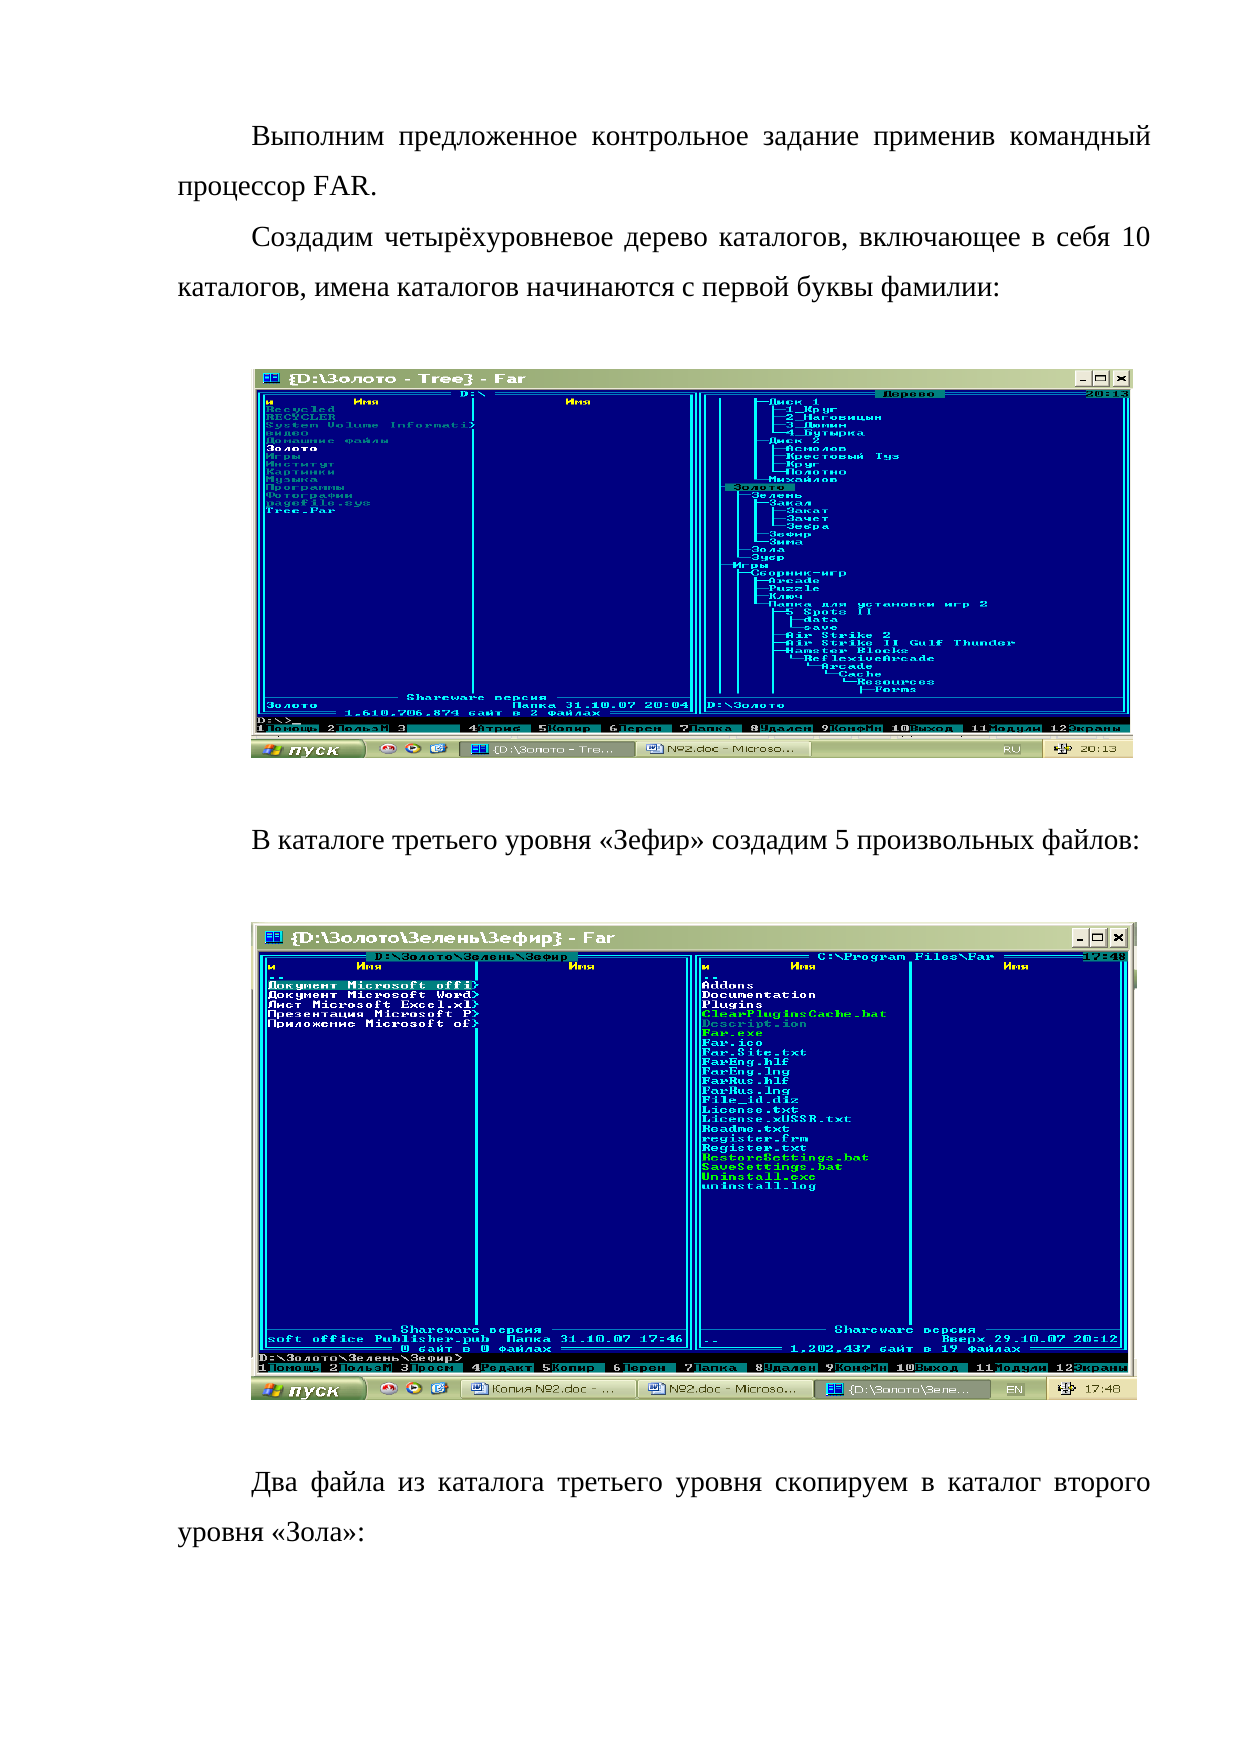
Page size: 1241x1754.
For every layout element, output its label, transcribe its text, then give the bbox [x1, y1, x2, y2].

picture [251, 922, 1137, 1400]
text Выполним предложенное контрольное задание применив командный процессор FAR. [177, 118, 1152, 202]
text Два файла из каталога третьего уровня скопируем в каталог второго уровня «Зола»: [177, 1464, 1152, 1548]
text Создадим четырёхуровневое дерево каталогов, включающее в себя 10 каталогов, имена каталогов начинаются с первой буквы фамилии: [177, 219, 1152, 303]
picture [251, 369, 1133, 758]
text В каталоге третьего уровня «Зефир» создадим 5 произвольных файлов: [177, 822, 1152, 856]
